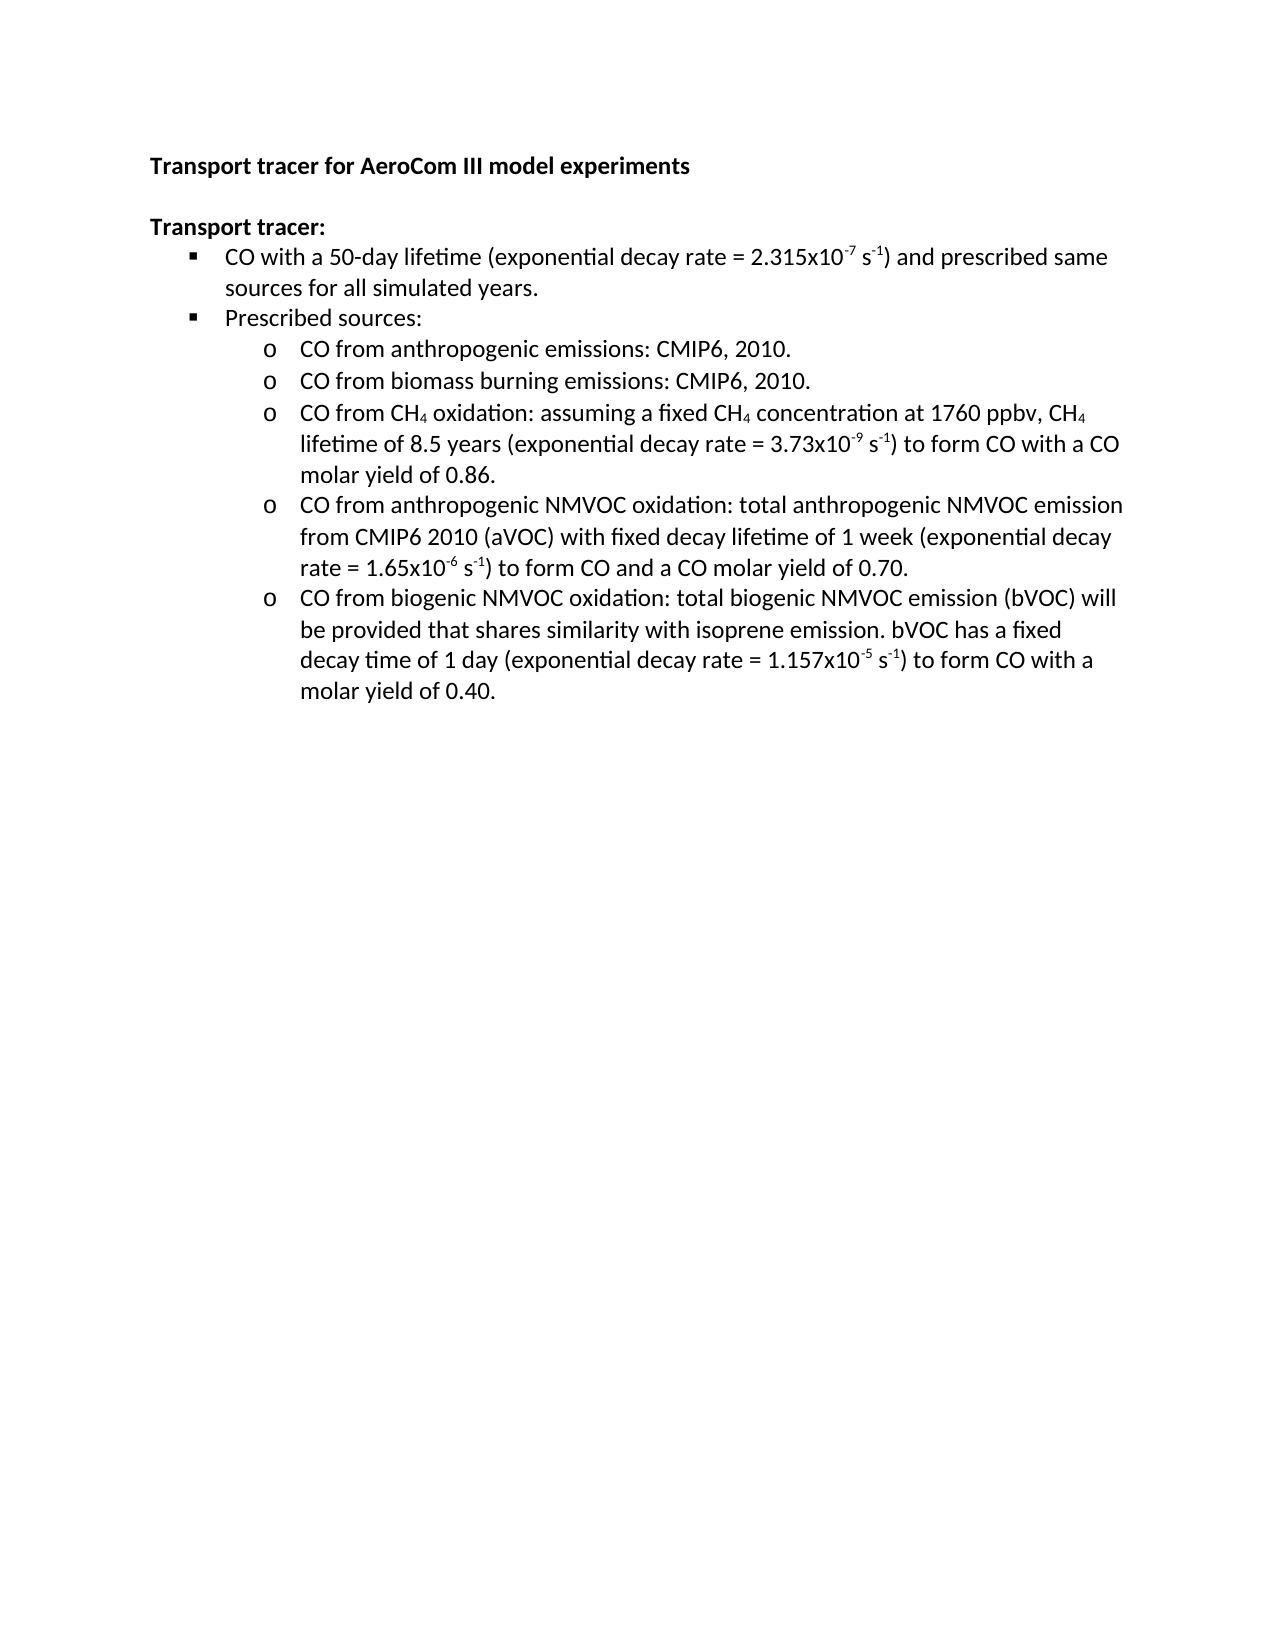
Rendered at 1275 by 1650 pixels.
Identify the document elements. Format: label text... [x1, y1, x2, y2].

list CO from anthropogenic emissions: CMIP6, 2010. [262, 333, 1125, 365]
list CO from anthropogenic NMVOC oxidation: total anthropogenic NMVOC emission from CMIP6 2010 (aVOC) with fixed decay lifetime of 1 week (exponential decay rate = 1.65x10-6 s-1) to form CO and a CO molar yield of 0.70. [262, 489, 1125, 582]
list Prescribed sources: [187, 303, 1125, 333]
list CO from biomass burning emissions: CMIP6, 2010. [262, 365, 1125, 397]
text Transport tracer: [150, 211, 1125, 242]
list CO from biogenic NMVOC oxidation: total biogenic NMVOC emission (bVOC) will be provided that shares similarity with isoprene emission. bVOC has a fixed decay time of 1 day (exponential decay rate = 1.157x10-5 s-1) to form CO with a molar yield of 0.40. [262, 582, 1125, 706]
text Transport tracer for AeroCom III model experiments [150, 150, 1125, 181]
list CO with a 50-day lifetime (exponential decay rate = 2.315x10-7 s-1) and prescribed same sources for all simulated years. [187, 242, 1125, 303]
list CO from CH4 oxidation: assuming a fixed CH4 concentration at 1760 ppbv, CH4 lifetime of 8.5 years (exponential decay rate = 3.73x10-9 s-1) to form CO with a CO molar yield of 0.86. [262, 397, 1125, 489]
